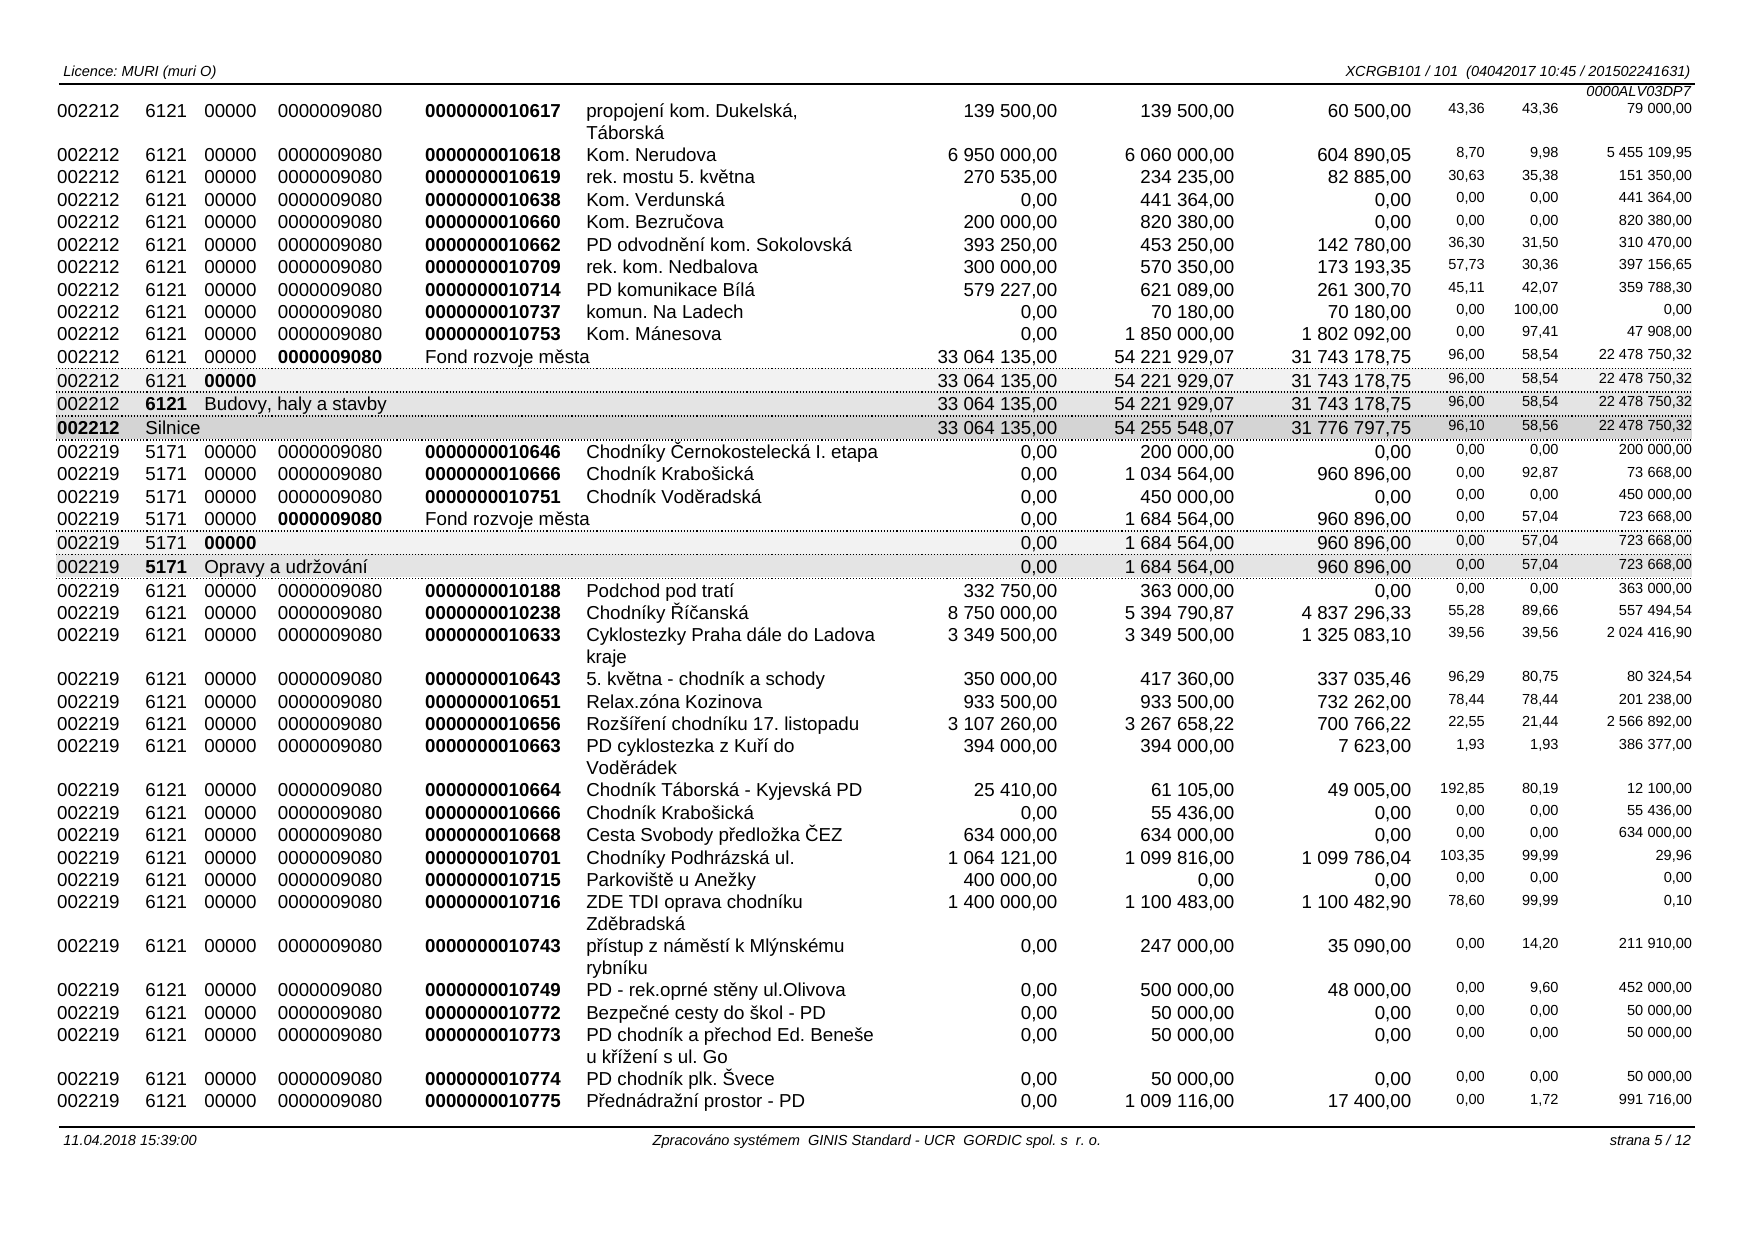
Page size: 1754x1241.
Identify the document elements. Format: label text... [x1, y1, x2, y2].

table_cell 58,56 [1484, 415, 1558, 439]
table_cell 0,00 [1484, 439, 1558, 463]
table_cell Cesta Svobody předložka ČEZ [586, 824, 880, 846]
table_cell 0,00 [880, 1090, 1057, 1112]
table_cell 002212 [56, 100, 144, 143]
table_cell Chodníky Podhrázská ul. [586, 846, 880, 868]
table_cell 12 100,00 [1558, 779, 1692, 801]
table_cell 002212 [56, 144, 144, 166]
table_cell 6121 [144, 891, 203, 935]
table_cell Chodníky Říčanská [586, 601, 880, 624]
table_cell 22 478 750,32 [1558, 345, 1692, 367]
table_cell 6121 [144, 578, 203, 601]
table_cell 0000009080 [277, 779, 424, 801]
table_cell 0,00 [880, 935, 1057, 979]
table_cell 0,00 [1484, 1001, 1558, 1023]
table_cell 0000009080 [277, 100, 424, 143]
table_cell 0,00 [1411, 300, 1484, 323]
table_cell 78,44 [1484, 690, 1558, 712]
table_cell 579 227,00 [880, 278, 1057, 300]
table_cell 22 478 750,32 [1558, 391, 1692, 415]
table_cell Přednádražní prostor - PD [586, 1090, 880, 1112]
table_cell 00000 [203, 188, 277, 211]
table_cell 0,00 [1411, 211, 1484, 233]
table_cell 363 000,00 [1057, 578, 1234, 601]
table_cell 6121 [144, 713, 203, 735]
table_cell 45,11 [1411, 278, 1484, 300]
table_cell 0,00 [1234, 485, 1411, 508]
table_cell 33 064 135,00 [880, 368, 1057, 391]
table_cell 002212 [56, 256, 144, 278]
table_cell 0000009080 [277, 668, 424, 690]
table_cell 0000000010709 [424, 256, 586, 278]
table_cell 0,00 [1411, 1068, 1484, 1090]
table_cell 9,60 [1484, 979, 1558, 1001]
table_cell 1 850 000,00 [1057, 323, 1234, 345]
table_cell 6121 [144, 846, 203, 868]
table_cell 35,38 [1484, 166, 1558, 188]
table_cell Cyklostezky Praha dále do Ladova kraje [586, 624, 880, 668]
table_cell 00000 [203, 345, 277, 367]
table_cell 0000000010774 [424, 1068, 586, 1090]
table_cell 002212 [56, 323, 144, 345]
table_cell 0000009080 [277, 824, 424, 846]
table_cell 002219 [56, 735, 144, 779]
table_cell 0000009080 [277, 211, 424, 233]
table_cell 0000009080 [277, 869, 424, 891]
table_cell 6121 [144, 1001, 203, 1023]
table_cell Silnice [144, 415, 880, 439]
table_cell 00000 [203, 144, 277, 166]
table_cell 0,00 [880, 801, 1057, 824]
table_cell 6121 [144, 801, 203, 824]
table_cell 57,73 [1411, 256, 1484, 278]
table_cell 0000009080 [277, 300, 424, 323]
table_cell 151 350,00 [1558, 166, 1692, 188]
table_cell 00000 [203, 485, 277, 508]
table_cell 0000009080 [277, 979, 424, 1001]
table_cell 0,10 [1558, 891, 1692, 935]
table_cell 0000000010618 [424, 144, 586, 166]
table_cell 0,00 [880, 300, 1057, 323]
table_cell 6 950 000,00 [880, 144, 1057, 166]
table_cell 96,10 [1411, 415, 1484, 439]
table_cell 14,20 [1484, 935, 1558, 979]
table_cell 0,00 [1484, 1024, 1558, 1067]
table_cell 002219 [56, 824, 144, 846]
table_cell 0000000010643 [424, 668, 586, 690]
table_cell 173 193,35 [1234, 256, 1411, 278]
table_cell 1 099 786,04 [1234, 846, 1411, 868]
table_cell 80,75 [1484, 668, 1558, 690]
table_cell 78,60 [1411, 891, 1484, 935]
table_cell 0,00 [1411, 869, 1484, 891]
table_cell 200 000,00 [1057, 439, 1234, 463]
table_cell Bezpečné cesty do škol - PD [586, 1001, 880, 1023]
table_cell 55 436,00 [1057, 801, 1234, 824]
table_cell 1 684 564,00 [1057, 530, 1234, 554]
table_cell 0000009080 [277, 256, 424, 278]
table_cell 0000000010737 [424, 300, 586, 323]
table_cell 00000 [203, 1024, 277, 1067]
table_cell 103,35 [1411, 846, 1484, 868]
table_cell 0000009080 [277, 1068, 424, 1090]
table_cell 0,00 [880, 1001, 1057, 1023]
table_cell 00000 [203, 256, 277, 278]
table_cell 00000 [203, 824, 277, 846]
table_cell 00000 [203, 439, 277, 463]
table_cell 0,00 [1484, 578, 1558, 601]
table_cell 002219 [56, 601, 144, 624]
table_cell 22 478 750,32 [1558, 415, 1692, 439]
table_cell 723 668,00 [1558, 530, 1692, 554]
table_cell 92,87 [1484, 463, 1558, 485]
table_cell 002212 [56, 233, 144, 256]
table_cell Chodník Táborská - Kyjevská PD [586, 779, 880, 801]
table_cell 00000 [203, 735, 277, 779]
table_cell Chodník Krabošická [586, 463, 880, 485]
table_cell 96,29 [1411, 668, 1484, 690]
table_cell 002219 [56, 668, 144, 690]
table_cell 30,36 [1484, 256, 1558, 278]
table_cell 00000 [203, 846, 277, 868]
table_cell 17 400,00 [1234, 1090, 1411, 1112]
table_cell 0000009080 [277, 578, 424, 601]
table_cell 211 910,00 [1558, 935, 1692, 979]
table_cell 002219 [56, 801, 144, 824]
table_cell Chodníky Černokostelecká I. etapa [586, 439, 880, 463]
table_cell Fond rozvoje města [424, 508, 880, 530]
table_cell 570 350,00 [1057, 256, 1234, 278]
table_cell 47 908,00 [1558, 323, 1692, 345]
table_cell 0000000010666 [424, 801, 586, 824]
table_cell 00000 [203, 979, 277, 1001]
table_cell 6121 [144, 779, 203, 801]
table_cell 0000000010188 [424, 578, 586, 601]
table_cell 0000000010651 [424, 690, 586, 712]
table_cell 0000000010701 [424, 846, 586, 868]
table_cell 00000 [203, 300, 277, 323]
table_cell 0000000010619 [424, 166, 586, 188]
table_cell 337 035,46 [1234, 668, 1411, 690]
table_cell 557 494,54 [1558, 601, 1692, 624]
table_cell 00000 [203, 368, 277, 391]
table_cell 80,19 [1484, 779, 1558, 801]
table_cell 1 684 564,00 [1057, 554, 1234, 577]
table_cell 100,00 [1484, 300, 1558, 323]
table_cell 6121 [144, 233, 203, 256]
table_cell 0000009080 [277, 735, 424, 779]
table_cell 441 364,00 [1057, 188, 1234, 211]
table_cell 359 788,30 [1558, 278, 1692, 300]
table_cell 57,04 [1484, 530, 1558, 554]
table_cell 1 684 564,00 [1057, 508, 1234, 530]
table_cell 002212 [56, 188, 144, 211]
table_cell 55 436,00 [1558, 801, 1692, 824]
table_cell 732 262,00 [1234, 690, 1411, 712]
table_cell 60 500,00 [1234, 100, 1411, 143]
table_cell 00000 [203, 278, 277, 300]
table_cell Budovy, haly a stavby [203, 391, 880, 415]
table_cell 39,56 [1411, 624, 1484, 668]
table_cell Parkoviště u Anežky [586, 869, 880, 891]
table_cell 00000 [203, 508, 277, 530]
table_cell PD komunikace Bílá [586, 278, 880, 300]
table_cell 22 478 750,32 [1558, 368, 1692, 391]
table_cell 00000 [203, 166, 277, 188]
table_cell 73 668,00 [1558, 463, 1692, 485]
table_cell 0,00 [1234, 824, 1411, 846]
table_cell 002219 [56, 935, 144, 979]
table_cell 8,70 [1411, 144, 1484, 166]
table_cell 0000000010714 [424, 278, 586, 300]
table_cell 0,00 [1411, 578, 1484, 601]
table_cell 00000 [203, 1001, 277, 1023]
table_cell 200 000,00 [1558, 439, 1692, 463]
table_cell 3 107 260,00 [880, 713, 1057, 735]
table_cell 50 000,00 [1558, 1024, 1692, 1067]
table_cell 002212 [56, 278, 144, 300]
table_cell Opravy a udržování [203, 554, 880, 577]
table_cell 002219 [56, 1001, 144, 1023]
table_cell 0,00 [1234, 801, 1411, 824]
table_cell 6121 [144, 601, 203, 624]
table_cell 58,54 [1484, 391, 1558, 415]
table_cell 6121 [144, 668, 203, 690]
table_cell 0,00 [1411, 463, 1484, 485]
table_cell 441 364,00 [1558, 188, 1692, 211]
table_cell 6121 [144, 368, 203, 391]
table_cell 6121 [144, 1024, 203, 1067]
table_cell 00000 [203, 713, 277, 735]
table_cell 1 400 000,00 [880, 891, 1057, 935]
table_cell 36,30 [1411, 233, 1484, 256]
table_cell 1 100 483,00 [1057, 891, 1234, 935]
table_cell 0000000010238 [424, 601, 586, 624]
table_cell 0000000010646 [424, 439, 586, 463]
table_cell 21,44 [1484, 713, 1558, 735]
table_cell 2 566 892,00 [1558, 713, 1692, 735]
table_cell 002212 [56, 391, 144, 415]
table_cell 96,00 [1411, 345, 1484, 367]
table_cell 1,93 [1411, 735, 1484, 779]
table_cell 700 766,22 [1234, 713, 1411, 735]
table_cell 002219 [56, 846, 144, 868]
table_cell 89,66 [1484, 601, 1558, 624]
table_cell 002219 [56, 713, 144, 735]
table_cell 6121 [144, 824, 203, 846]
table_cell 00000 [203, 578, 277, 601]
table_cell 0,00 [1411, 323, 1484, 345]
table_cell PD - rek.oprné stěny ul.Olivova [586, 979, 880, 1001]
table_cell 3 349 500,00 [880, 624, 1057, 668]
table_cell 58,54 [1484, 345, 1558, 367]
table_cell 57,04 [1484, 554, 1558, 577]
table_cell 70 180,00 [1234, 300, 1411, 323]
table_cell 386 377,00 [1558, 735, 1692, 779]
table_cell 0000009080 [277, 601, 424, 624]
table_cell 6121 [144, 256, 203, 278]
table_cell 002219 [56, 463, 144, 485]
table_cell 002219 [56, 508, 144, 530]
table_cell rek. kom. Nedbalova [586, 256, 880, 278]
table_cell Chodník Krabošická [586, 801, 880, 824]
table_cell PD chodník plk. Švece [586, 1068, 880, 1090]
table_cell 6121 [144, 1068, 203, 1090]
table_cell ZDE TDI oprava chodníku Zděbradská [586, 891, 880, 935]
table_cell 6121 [144, 735, 203, 779]
table_cell 0,00 [1411, 824, 1484, 846]
table_cell PD cyklostezka z Kuří do Voděrádek [586, 735, 880, 779]
table_cell 0,00 [1234, 869, 1411, 891]
table_cell 002219 [56, 1068, 144, 1090]
table_cell 5171 [144, 439, 203, 463]
table_cell 394 000,00 [1057, 735, 1234, 779]
table_cell 002219 [56, 485, 144, 508]
table_cell 0000009080 [277, 624, 424, 668]
table_cell 350 000,00 [880, 668, 1057, 690]
table_cell 6121 [144, 624, 203, 668]
table_cell 6121 [144, 690, 203, 712]
table_cell 6121 [144, 300, 203, 323]
table_cell 0000009080 [277, 463, 424, 485]
table_cell 500 000,00 [1057, 979, 1234, 1001]
table_cell 00000 [203, 530, 277, 554]
table_cell Rozšíření chodníku 17. listopadu [586, 713, 880, 735]
table_cell 96,00 [1411, 368, 1484, 391]
table_cell 33 064 135,00 [880, 391, 1057, 415]
table_cell 55,28 [1411, 601, 1484, 624]
table_cell 0000009080 [277, 846, 424, 868]
table_cell 0000009080 [277, 1090, 424, 1112]
table_cell 192,85 [1411, 779, 1484, 801]
table_cell 50 000,00 [1057, 1001, 1234, 1023]
table_cell 310 470,00 [1558, 233, 1692, 256]
table_cell 332 750,00 [880, 578, 1057, 601]
table_cell 0,00 [1411, 1001, 1484, 1023]
table_cell 50 000,00 [1558, 1001, 1692, 1023]
table_cell 002219 [56, 779, 144, 801]
table_cell 00000 [203, 323, 277, 345]
table_cell 1 034 564,00 [1057, 463, 1234, 485]
table_cell 6121 [144, 979, 203, 1001]
table_cell 6121 [144, 935, 203, 979]
table_cell 450 000,00 [1558, 485, 1692, 508]
table_cell 604 890,05 [1234, 144, 1411, 166]
table_cell 002219 [56, 530, 144, 554]
table_cell 261 300,70 [1234, 278, 1411, 300]
table_cell 393 250,00 [880, 233, 1057, 256]
table_cell 6 060 000,00 [1057, 144, 1234, 166]
table_cell 0000000010633 [424, 624, 586, 668]
table_cell 0000009080 [277, 935, 424, 979]
table_cell 0000000010662 [424, 233, 586, 256]
table_cell 0000009080 [277, 485, 424, 508]
table_cell 80 324,54 [1558, 668, 1692, 690]
table_cell 3 349 500,00 [1057, 624, 1234, 668]
table_cell 50 000,00 [1057, 1024, 1234, 1067]
table_cell 002212 [56, 300, 144, 323]
table_cell 00000 [203, 869, 277, 891]
table_cell 0000000010638 [424, 188, 586, 211]
table_cell 6121 [144, 345, 203, 367]
table_cell 0000000010775 [424, 1090, 586, 1112]
table_cell Kom. Nerudova [586, 144, 880, 166]
table_cell Kom. Mánesova [586, 323, 880, 345]
table_cell 0,00 [1484, 188, 1558, 211]
table_cell 0000009080 [277, 144, 424, 166]
table_cell 0000009080 [277, 690, 424, 712]
table_cell 453 250,00 [1057, 233, 1234, 256]
table_cell 00000 [203, 1068, 277, 1090]
table_cell 0,00 [1411, 530, 1484, 554]
table_cell 0,00 [880, 979, 1057, 1001]
table_cell 002219 [56, 1024, 144, 1067]
table_cell 78,44 [1411, 690, 1484, 712]
table_cell PD odvodnění kom. Sokolovská [586, 233, 880, 256]
table_cell Podchod pod tratí [586, 578, 880, 601]
table_cell 0000009080 [277, 508, 424, 530]
table_cell 0,00 [1411, 935, 1484, 979]
table_cell 31,50 [1484, 233, 1558, 256]
table_cell [277, 530, 880, 554]
table_cell 452 000,00 [1558, 979, 1692, 1001]
table_cell 0,00 [880, 1068, 1057, 1090]
table_cell 43,36 [1484, 100, 1558, 143]
table_cell 139 500,00 [880, 100, 1057, 143]
table_cell rek. mostu 5. května [586, 166, 880, 188]
table_cell 0,00 [1234, 1001, 1411, 1023]
table_cell 5 394 790,87 [1057, 601, 1234, 624]
table_cell 0,00 [880, 439, 1057, 463]
table_cell 0,00 [1484, 869, 1558, 891]
table_cell 0,00 [1234, 1024, 1411, 1067]
table_cell 820 380,00 [1057, 211, 1234, 233]
table_cell 0000009080 [277, 713, 424, 735]
table_cell 2 024 416,90 [1558, 624, 1692, 668]
table_cell 5171 [144, 554, 203, 577]
table_cell 0,00 [880, 1024, 1057, 1067]
table_cell 29,96 [1558, 846, 1692, 868]
table_cell 002219 [56, 690, 144, 712]
table_cell 5171 [144, 463, 203, 485]
table_cell 0000000010666 [424, 463, 586, 485]
table_cell PD chodník a přechod Ed. Beneše u křížení s ul. Go [586, 1024, 880, 1067]
table_cell 0,00 [1411, 485, 1484, 508]
table_cell 139 500,00 [1057, 100, 1234, 143]
table_cell 6121 [144, 100, 203, 143]
table_cell 8 750 000,00 [880, 601, 1057, 624]
table_cell 97,41 [1484, 323, 1558, 345]
table_cell 002212 [56, 166, 144, 188]
table_cell 00000 [203, 601, 277, 624]
table_cell 0,00 [1484, 1068, 1558, 1090]
table_cell 0000000010753 [424, 323, 586, 345]
table_cell 0,00 [1484, 824, 1558, 846]
table_cell Kom. Bezručova [586, 211, 880, 233]
table_cell 0,00 [880, 530, 1057, 554]
table_cell 70 180,00 [1057, 300, 1234, 323]
table_cell 00000 [203, 463, 277, 485]
table_cell 0,00 [1411, 188, 1484, 211]
table_cell 0000009080 [277, 323, 424, 345]
table_cell 6121 [144, 166, 203, 188]
table_cell 0000009080 [277, 1001, 424, 1023]
table_cell 0,00 [1234, 188, 1411, 211]
table_cell 0000000010715 [424, 869, 586, 891]
table_cell 0,00 [1411, 508, 1484, 530]
table_cell 48 000,00 [1234, 979, 1411, 1001]
table_cell 00000 [203, 211, 277, 233]
table_cell 0000009080 [277, 278, 424, 300]
table_cell 54 221 929,07 [1057, 345, 1234, 367]
table_cell 3 267 658,22 [1057, 713, 1234, 735]
table_cell 31 743 178,75 [1234, 391, 1411, 415]
table_cell 0000009080 [277, 801, 424, 824]
table_cell 0000000010772 [424, 1001, 586, 1023]
table_cell 00000 [203, 233, 277, 256]
table_cell 0000009080 [277, 891, 424, 935]
table_cell 142 780,00 [1234, 233, 1411, 256]
table_cell 0000009080 [277, 188, 424, 211]
table_cell 0,00 [880, 485, 1057, 508]
table_cell 5171 [144, 485, 203, 508]
table_cell komun. Na Ladech [586, 300, 880, 323]
table_cell 9,98 [1484, 144, 1558, 166]
table_cell 002219 [56, 869, 144, 891]
table_cell 960 896,00 [1234, 463, 1411, 485]
table_cell 363 000,00 [1558, 578, 1692, 601]
table_cell 00000 [203, 690, 277, 712]
table_cell 200 000,00 [880, 211, 1057, 233]
table_cell 0000000010716 [424, 891, 586, 935]
table_cell 00000 [203, 779, 277, 801]
table_cell 0,00 [1484, 485, 1558, 508]
table_cell 6121 [144, 211, 203, 233]
table_cell 00000 [203, 100, 277, 143]
table_cell 54 221 929,07 [1057, 391, 1234, 415]
table_cell 61 105,00 [1057, 779, 1234, 801]
table_cell 002212 [56, 415, 144, 439]
table_cell 002219 [56, 439, 144, 463]
table_cell 933 500,00 [880, 690, 1057, 712]
table_cell 201 238,00 [1558, 690, 1692, 712]
table_cell 0000000010751 [424, 485, 586, 508]
table_cell 6121 [144, 323, 203, 345]
table_cell 960 896,00 [1234, 508, 1411, 530]
table_cell 1 099 816,00 [1057, 846, 1234, 868]
table_cell 35 090,00 [1234, 935, 1411, 979]
table_cell 002219 [56, 1090, 144, 1112]
table_cell 0,00 [1558, 869, 1692, 891]
table_cell Chodník Voděradská [586, 485, 880, 508]
table_cell 0,00 [1234, 578, 1411, 601]
table_cell 5171 [144, 508, 203, 530]
table_cell 82 885,00 [1234, 166, 1411, 188]
table_cell 991 716,00 [1558, 1090, 1692, 1112]
table_cell 0,00 [1411, 801, 1484, 824]
table_cell 00000 [203, 801, 277, 824]
table_cell 54 221 929,07 [1057, 368, 1234, 391]
table_cell propojení kom. Dukelská, Táborská [586, 100, 880, 143]
table_cell 002219 [56, 578, 144, 601]
table_cell Kom. Verdunská [586, 188, 880, 211]
table_cell 0000000010773 [424, 1024, 586, 1067]
table_cell 50 000,00 [1558, 1068, 1692, 1090]
table_cell 1 100 482,90 [1234, 891, 1411, 935]
table_cell Fond rozvoje města [424, 345, 880, 367]
table_cell 57,04 [1484, 508, 1558, 530]
table_cell 723 668,00 [1558, 554, 1692, 577]
table_cell 450 000,00 [1057, 485, 1234, 508]
table_cell 0,00 [1234, 439, 1411, 463]
table_cell 002219 [56, 891, 144, 935]
table_cell 7 623,00 [1234, 735, 1411, 779]
table_cell 0000009080 [277, 345, 424, 367]
table_cell 0,00 [1411, 1024, 1484, 1067]
table_cell 0000009080 [277, 1024, 424, 1067]
table_cell 6121 [144, 869, 203, 891]
table_cell 0,00 [1411, 439, 1484, 463]
table_cell 1,93 [1484, 735, 1558, 779]
table_cell Relax.zóna Kozinova [586, 690, 880, 712]
table_cell 6121 [144, 188, 203, 211]
table_cell 0,00 [1411, 979, 1484, 1001]
table_cell 1,72 [1484, 1090, 1558, 1112]
table_cell 0000000010656 [424, 713, 586, 735]
table_cell 234 235,00 [1057, 166, 1234, 188]
table_cell 0000000010749 [424, 979, 586, 1001]
table_cell 723 668,00 [1558, 508, 1692, 530]
table_cell 58,54 [1484, 368, 1558, 391]
table_cell 002219 [56, 554, 144, 577]
table_cell 0000009080 [277, 233, 424, 256]
table_cell 31 743 178,75 [1234, 368, 1411, 391]
table_cell 0000009080 [277, 166, 424, 188]
table_cell 1 009 116,00 [1057, 1090, 1234, 1112]
table_cell 49 005,00 [1234, 779, 1411, 801]
table_cell 5 455 109,95 [1558, 144, 1692, 166]
table_cell 5. května - chodník a schody [586, 668, 880, 690]
table_cell 0000000010660 [424, 211, 586, 233]
table_cell 00000 [203, 1090, 277, 1112]
table_cell 0,00 [1411, 554, 1484, 577]
table_cell 394 000,00 [880, 735, 1057, 779]
table_cell 00000 [203, 624, 277, 668]
table_cell 00000 [203, 668, 277, 690]
table_cell 0,00 [1234, 211, 1411, 233]
table_cell 0000000010664 [424, 779, 586, 801]
table_cell 33 064 135,00 [880, 415, 1057, 439]
table_cell 634 000,00 [1057, 824, 1234, 846]
table_cell 002212 [56, 211, 144, 233]
table_cell 634 000,00 [880, 824, 1057, 846]
table_cell 0,00 [1234, 1068, 1411, 1090]
table_cell 1 325 083,10 [1234, 624, 1411, 668]
table_cell přístup z náměstí k Mlýnskému rybníku [586, 935, 880, 979]
table_cell 002212 [56, 345, 144, 367]
table_cell 1 802 092,00 [1234, 323, 1411, 345]
table_cell 99,99 [1484, 846, 1558, 868]
table_cell 0,00 [880, 323, 1057, 345]
table_cell 30,63 [1411, 166, 1484, 188]
table_cell 002219 [56, 979, 144, 1001]
table_cell 1 064 121,00 [880, 846, 1057, 868]
table_cell 22,55 [1411, 713, 1484, 735]
table_cell 79 000,00 [1558, 100, 1692, 143]
table_cell 820 380,00 [1558, 211, 1692, 233]
table_cell 002219 [56, 624, 144, 668]
table_cell 50 000,00 [1057, 1068, 1234, 1090]
table_cell 0000000010668 [424, 824, 586, 846]
table_cell 5171 [144, 530, 203, 554]
table_cell 54 255 548,07 [1057, 415, 1234, 439]
table_cell 634 000,00 [1558, 824, 1692, 846]
table_cell 25 410,00 [880, 779, 1057, 801]
table_cell 00000 [203, 891, 277, 935]
table_cell 31 776 797,75 [1234, 415, 1411, 439]
table_cell 960 896,00 [1234, 530, 1411, 554]
table_cell 0,00 [1484, 801, 1558, 824]
table_cell 4 837 296,33 [1234, 601, 1411, 624]
table_cell 6121 [144, 278, 203, 300]
table_cell 33 064 135,00 [880, 345, 1057, 367]
table_cell 0,00 [1057, 869, 1234, 891]
table_cell 39,56 [1484, 624, 1558, 668]
table_cell 960 896,00 [1234, 554, 1411, 577]
table_cell [277, 368, 880, 391]
table_cell 31 743 178,75 [1234, 345, 1411, 367]
table_cell 400 000,00 [880, 869, 1057, 891]
table_cell 00000 [203, 935, 277, 979]
table_cell 0,00 [1411, 1090, 1484, 1112]
table_cell 0,00 [880, 554, 1057, 577]
table_cell 417 360,00 [1057, 668, 1234, 690]
table_cell 300 000,00 [880, 256, 1057, 278]
table_cell 247 000,00 [1057, 935, 1234, 979]
table_cell 42,07 [1484, 278, 1558, 300]
table_cell 002212 [56, 368, 144, 391]
table_cell 0000000010617 [424, 100, 586, 143]
table_cell 933 500,00 [1057, 690, 1234, 712]
table_cell 0000000010743 [424, 935, 586, 979]
table_cell 6121 [144, 144, 203, 166]
table_cell 99,99 [1484, 891, 1558, 935]
table_cell 6121 [144, 1090, 203, 1112]
table_cell 43,36 [1411, 100, 1484, 143]
table_cell 96,00 [1411, 391, 1484, 415]
table_cell 0000000010663 [424, 735, 586, 779]
table_cell 0,00 [1558, 300, 1692, 323]
table_cell 0,00 [880, 463, 1057, 485]
table_cell 0000009080 [277, 439, 424, 463]
table_cell 6121 [144, 391, 203, 415]
table_cell 0,00 [880, 188, 1057, 211]
table_cell 0,00 [880, 508, 1057, 530]
table_cell 621 089,00 [1057, 278, 1234, 300]
table_cell 0,00 [1484, 211, 1558, 233]
table_cell 270 535,00 [880, 166, 1057, 188]
table_cell 397 156,65 [1558, 256, 1692, 278]
